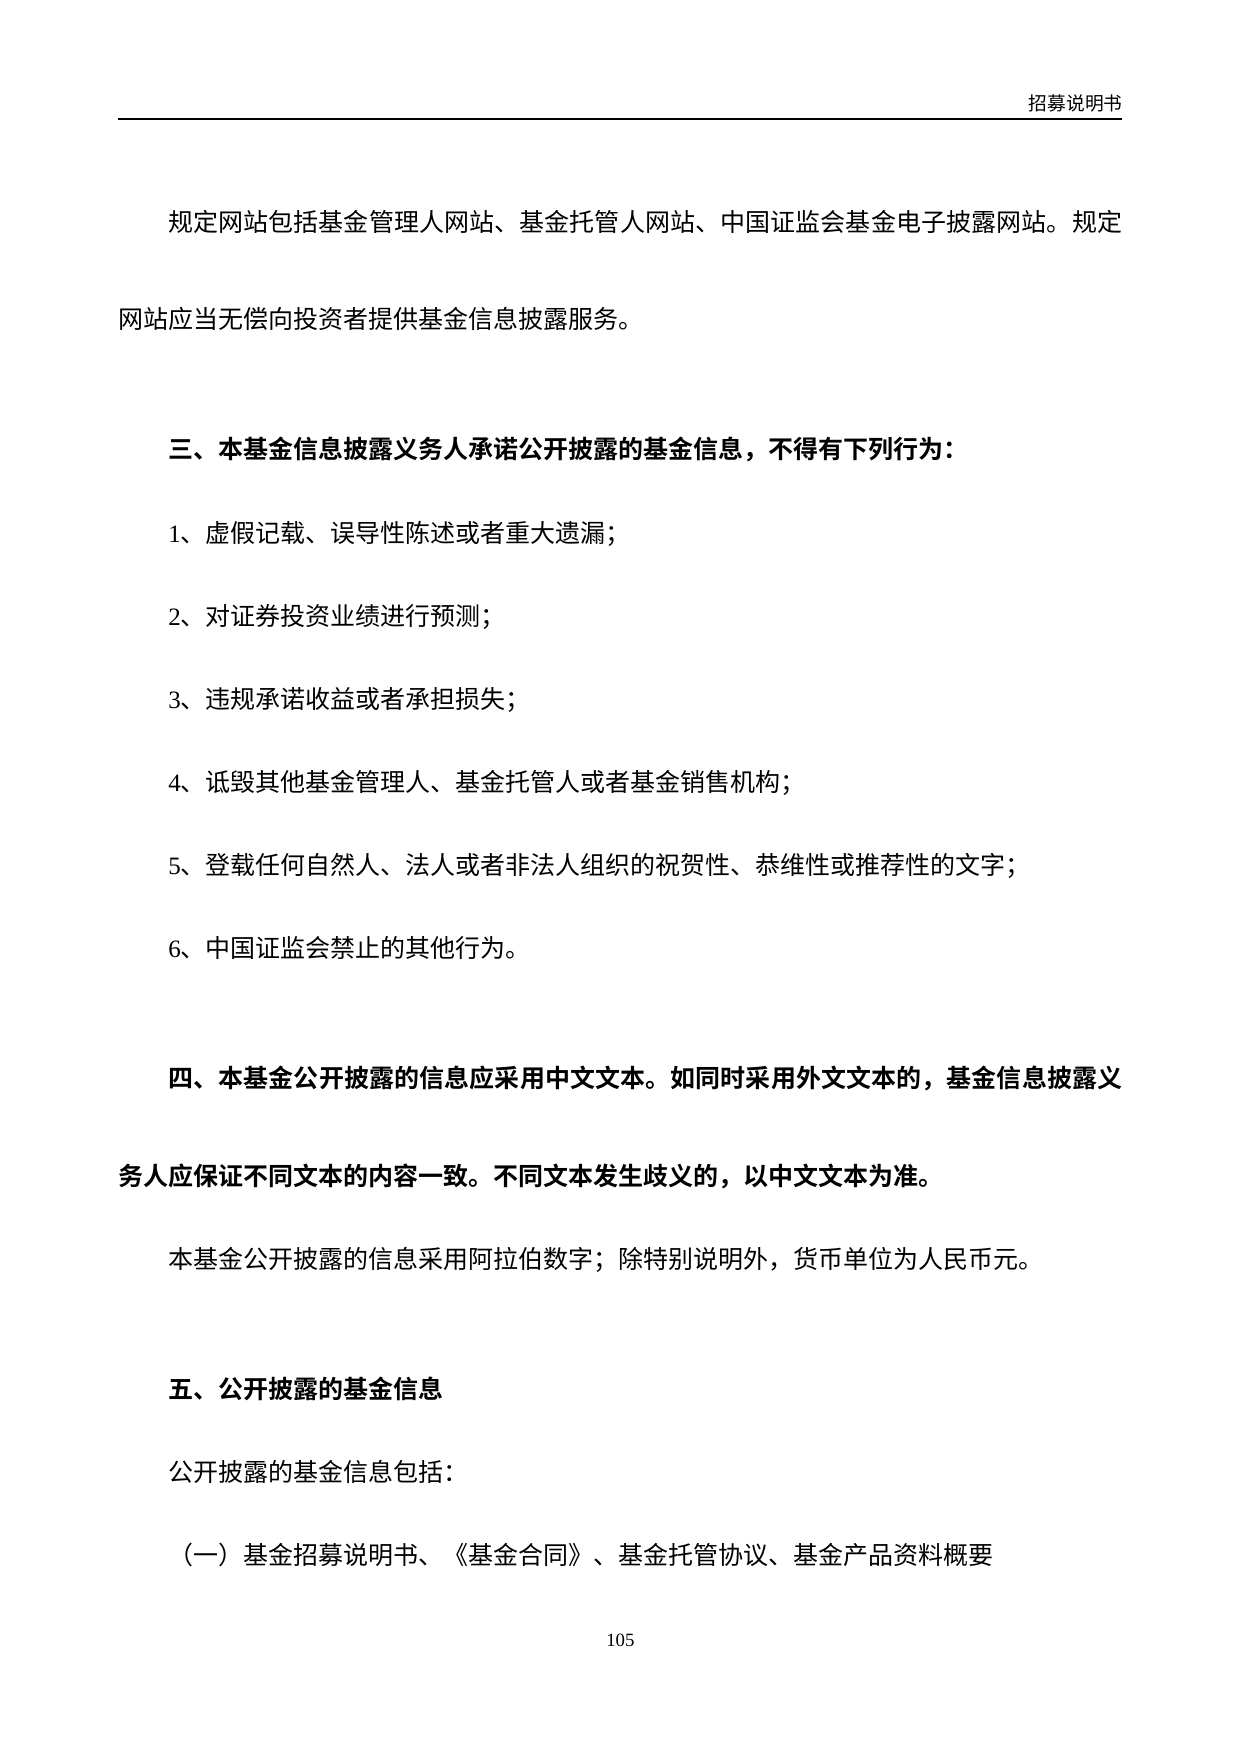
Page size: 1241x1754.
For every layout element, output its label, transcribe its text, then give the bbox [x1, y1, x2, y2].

text 3、违规承诺收益或者承担损失； [118, 665, 1122, 730]
text 1、虚假记载、误导性陈述或者重大遗漏； [118, 499, 1122, 564]
text （一）基金招募说明书、《基金合同》、基金托管协议、基金产品资料概要 [118, 1521, 1122, 1586]
text 规定网站包括基金管理人网站、基金托管人网站、中国证监会基金电子披露网站。规定网站应当无偿向投资者提供基金信息披露服务。 [118, 188, 1122, 351]
text 三、本基金信息披露义务人承诺公开披露的基金信息，不得有下列行为： [118, 416, 1122, 481]
text 五、公开披露的基金信息 [118, 1355, 1122, 1420]
text 公开披露的基金信息包括： [118, 1438, 1122, 1503]
text 本基金公开披露的信息采用阿拉伯数字；除特别说明外，货币单位为人民币元。 [118, 1225, 1122, 1290]
text 5、登载任何自然人、法人或者非法人组织的祝贺性、恭维性或推荐性的文字； [118, 831, 1122, 896]
text 四、本基金公开披露的信息应采用中文文本。如同时采用外文文本的，基金信息披露义务人应保证不同文本的内容一致。不同文本发生歧义的，以中文文本为准。 [118, 1044, 1122, 1207]
text 4、诋毁其他基金管理人、基金托管人或者基金销售机构； [118, 748, 1122, 813]
text 6、中国证监会禁止的其他行为。 [118, 914, 1122, 979]
text 2、对证券投资业绩进行预测； [118, 582, 1122, 647]
